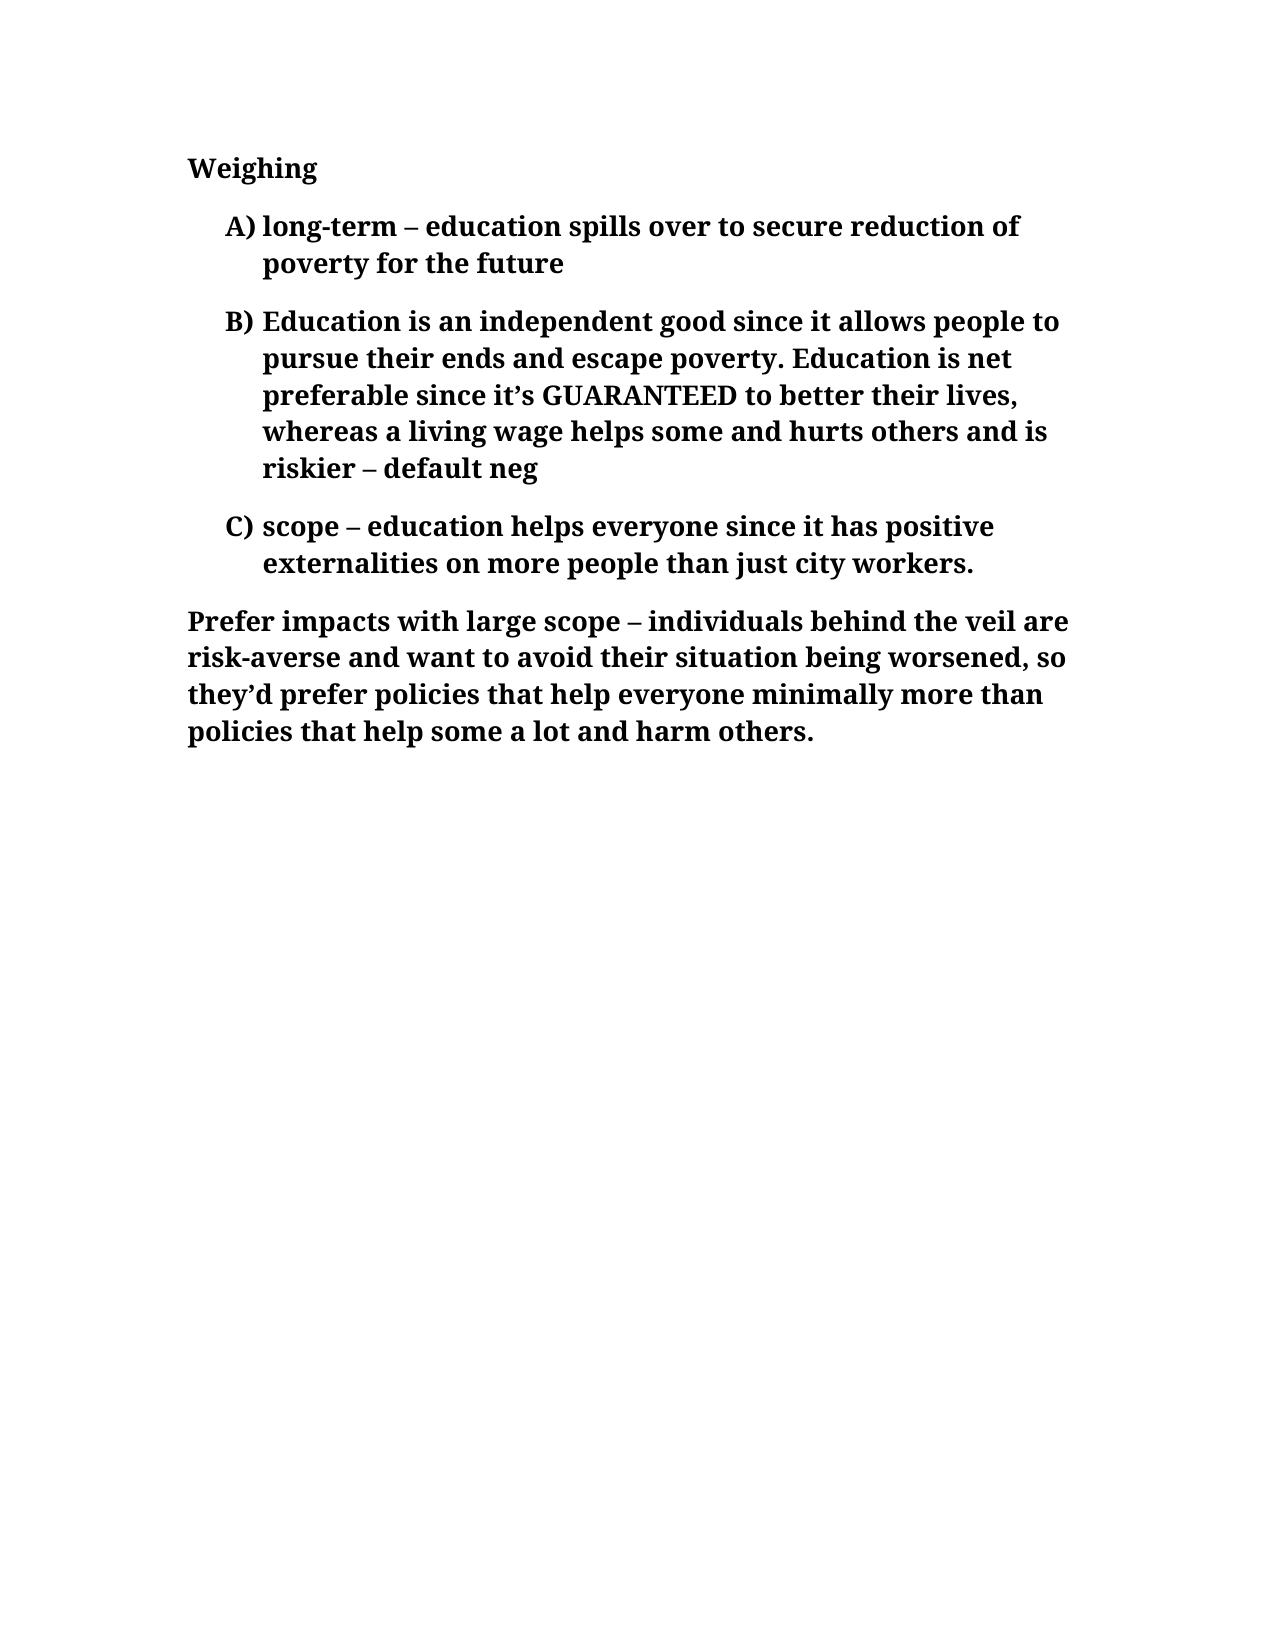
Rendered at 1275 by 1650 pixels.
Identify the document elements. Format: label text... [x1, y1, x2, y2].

subtitle Prefer impacts with large scope – individuals behind the veil are risk-averse and want to avoid their situation being worsened, so they’d prefer policies that help everyone minimally more than policies that help some a lot and harm others. [187, 602, 1087, 749]
subtitle long-term – education spills over to secure reduction of poverty for the future [225, 208, 1087, 281]
subtitle Education is an independent good since it allows people to pursue their ends and escape poverty. Education is net preferable since it’s GUARANTEED to better their lives, whereas a living wage helps some and hurts others and is riskier – default neg [225, 302, 1087, 487]
subtitle scope – education helps everyone since it has positive externalities on more people than just city workers. [225, 507, 1087, 581]
subtitle Weighing [187, 150, 1087, 187]
